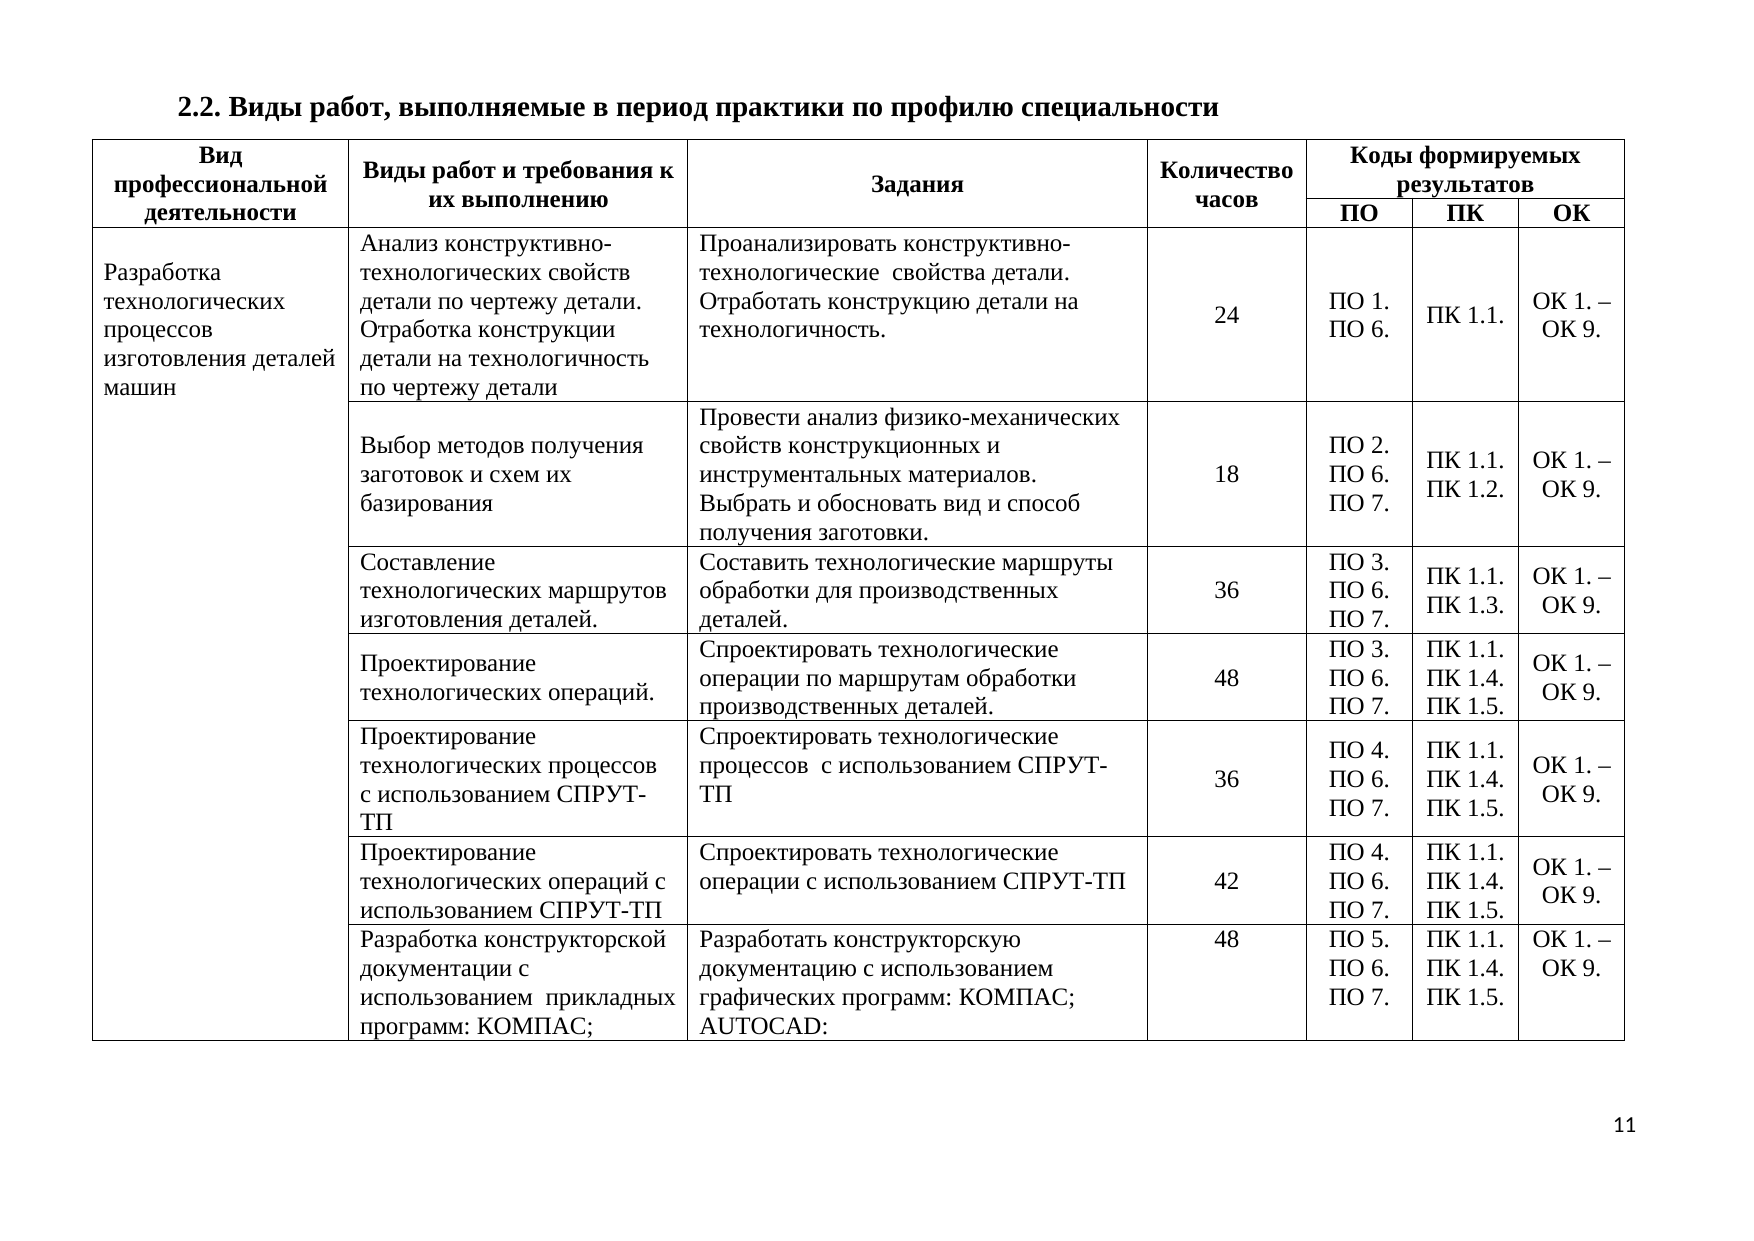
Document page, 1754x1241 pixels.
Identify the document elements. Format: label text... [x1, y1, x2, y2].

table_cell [1413, 925, 1518, 1039]
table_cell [349, 925, 687, 1039]
table_cell 36 [1148, 721, 1306, 836]
table_cell Спроектировать технологические операции с использованием СПРУТ-ТП [688, 837, 1147, 923]
table_cell Спроектировать технологические процессов с использованием СПРУТ-ТП [688, 721, 1147, 836]
table_cell ПО 1. ПО 6. [1307, 228, 1412, 401]
table_cell Проектирование технологических операций. [349, 634, 687, 720]
table_cell Анализ конструктивно-технологических свойств детали по чертежу детали. Отработка конструкции детали на технологичность по чертежу детали [349, 228, 687, 401]
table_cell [688, 925, 1147, 1039]
table_cell Проектирование технологических операций с использованием СПРУТ-ТП [349, 837, 687, 923]
table_cell ОК 1. – ОК 9. [1519, 837, 1624, 923]
table_cell Составление технологических маршрутов изготовления деталей. [349, 547, 687, 633]
table_cell ПО 4. ПО 6. ПО 7. [1307, 721, 1412, 836]
table_cell Проанализировать конструктивно-технологические свойства детали. Отработать конструкцию детали на технологичность. [688, 228, 1147, 401]
table_cell ПО 2. ПО 6. ПО 7. [1307, 402, 1412, 546]
table_cell ПО 3. ПО 6. ПО 7. [1307, 547, 1412, 633]
table_cell 48 [1148, 925, 1306, 1039]
table_cell Спроектировать технологические операции по маршрутам обработки производственных деталей. [688, 634, 1147, 720]
table_header Коды формируемых результатов [1307, 140, 1624, 197]
table_cell Выбор методов получения заготовок и схем их базирования [349, 402, 687, 546]
subtitle 2.2. Виды работ, выполняемые в период практики по профилю специальности [103, 89, 1636, 122]
table_cell 48 [1148, 634, 1306, 720]
table_cell ОК 1. – ОК 9. [1519, 925, 1624, 1039]
table_cell ОК 1. – ОК 9. [1519, 547, 1624, 633]
table_cell ОК [1519, 199, 1624, 227]
table_header Вид профессиональной деятельности [93, 140, 348, 227]
table_cell ПО 4. ПО 6. ПО 7. [1307, 837, 1412, 923]
table_cell Составить технологические маршруты обработки для производственных деталей. [688, 547, 1147, 633]
table_cell ПК 1.1. ПК 1.4. ПК 1.5. [1413, 837, 1518, 923]
table_cell ПК 1.1. ПК 1.3. [1413, 547, 1518, 633]
table_header Количество часов [1148, 140, 1306, 227]
table_cell ПО 3. ПО 6. ПО 7. [1307, 634, 1412, 720]
table_header Задания [688, 140, 1147, 227]
table_cell ПК [1413, 199, 1518, 227]
table_cell Провести анализ физико-механических свойств конструкционных и инструментальных материалов. Выбрать и обосновать вид и способ получения заготовки. [688, 402, 1147, 546]
table_cell ПК 1.1. [1413, 228, 1518, 401]
table_cell ПК 1.1. ПК 1.2. [1413, 402, 1518, 546]
table_cell Разработка технологических процессов изготовления деталей машин [93, 228, 348, 1039]
table_cell ОК 1. – ОК 9. [1519, 721, 1624, 836]
table_cell 18 [1148, 402, 1306, 546]
table_cell ПО [1307, 199, 1412, 227]
table_cell Проектирование технологических процессов с использованием СПРУТ-ТП [349, 721, 687, 836]
table_cell ПК 1.1. ПК 1.4. ПК 1.5. [1413, 721, 1518, 836]
table_cell 36 [1148, 547, 1306, 633]
table_cell ОК 1. – ОК 9. [1519, 634, 1624, 720]
table_header Виды работ и требования к их выполнению [349, 140, 687, 227]
table_cell ОК 1. – ОК 9. [1519, 228, 1624, 401]
table_cell 24 [1148, 228, 1306, 401]
table_cell ПК 1.1. ПК 1.4. ПК 1.5. [1413, 634, 1518, 720]
table_cell 42 [1148, 837, 1306, 923]
table_cell ПО 5. ПО 6. ПО 7. [1307, 925, 1412, 1039]
table_cell ОК 1. – ОК 9. [1519, 402, 1624, 546]
